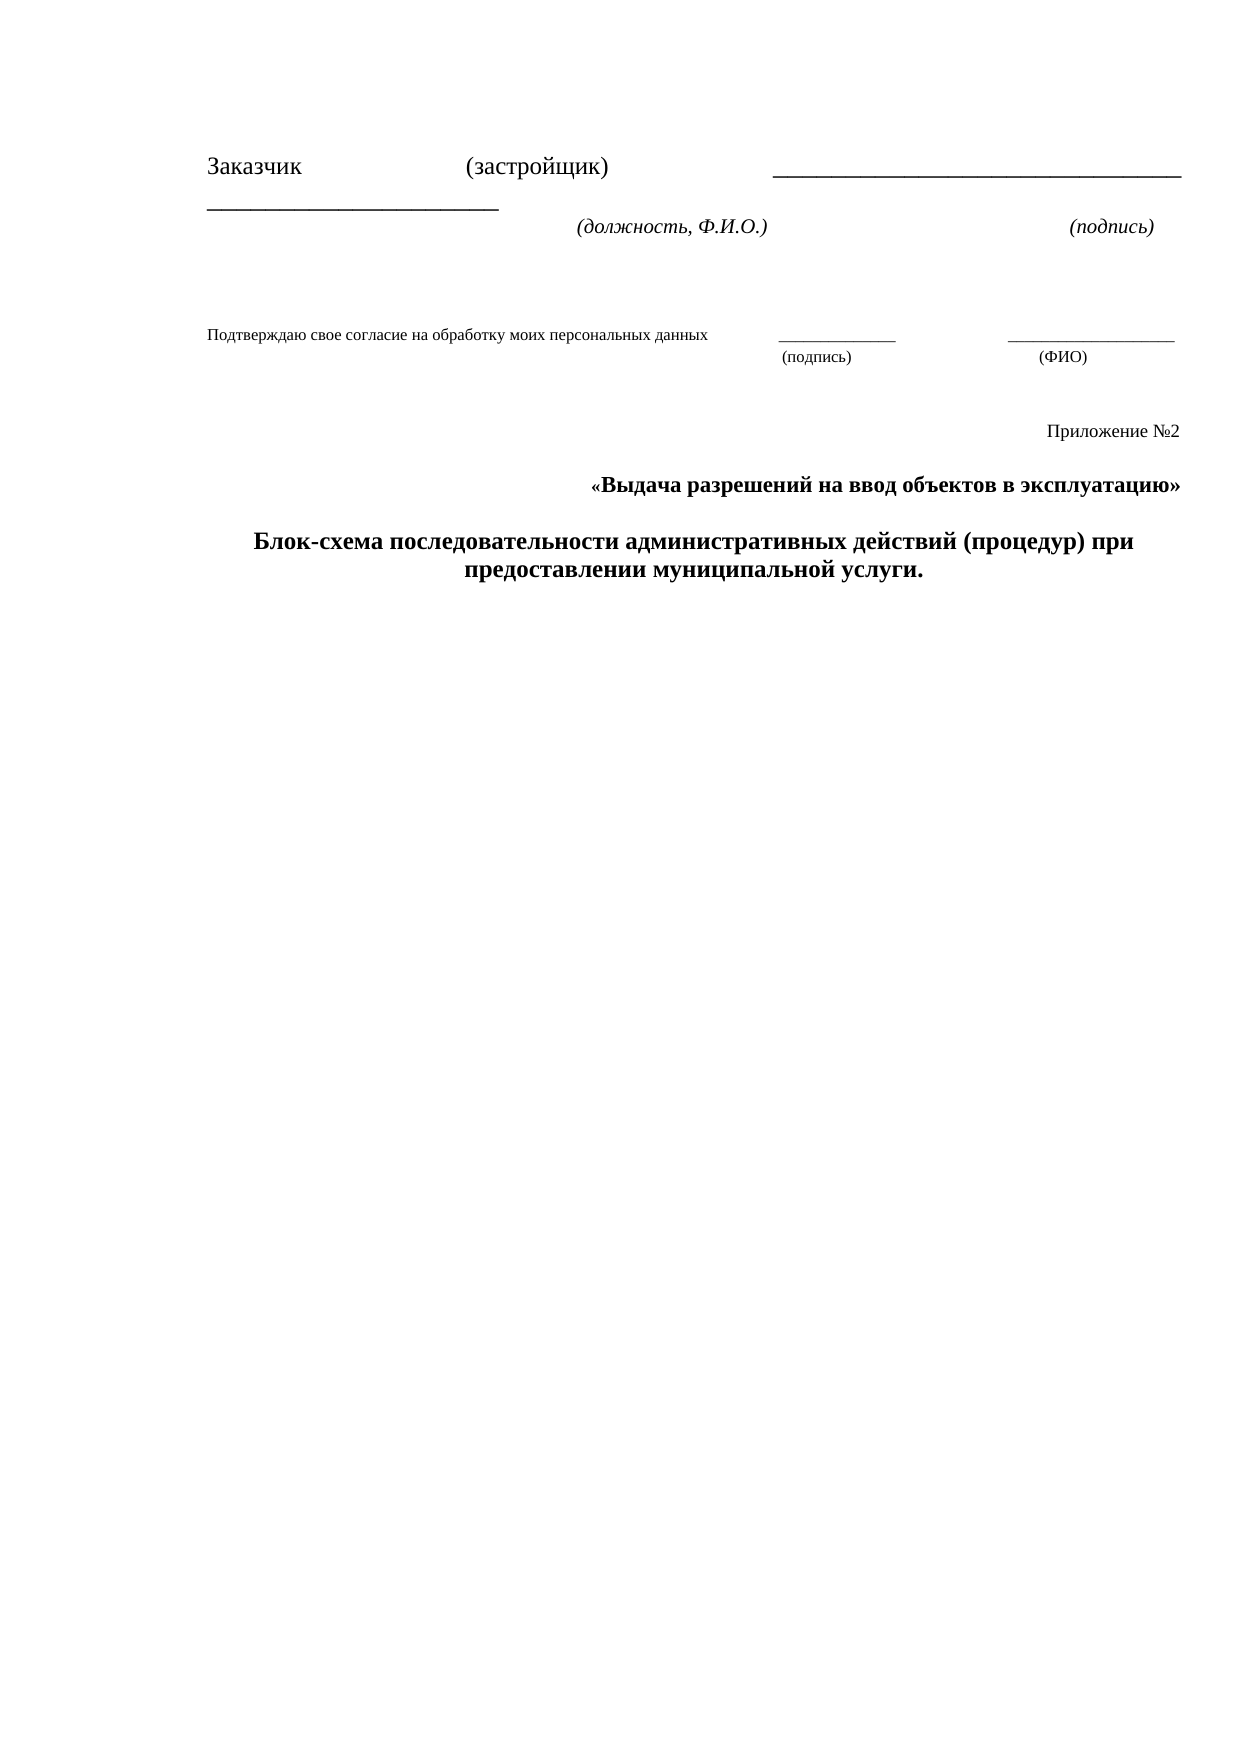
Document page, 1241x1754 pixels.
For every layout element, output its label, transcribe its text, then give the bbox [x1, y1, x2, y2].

text (подпись) (ФИО) [207, 347, 1181, 366]
text Подтверждаю свое согласие на обработку моих персональных данных ______________ ____________________ [207, 324, 1181, 343]
text Блок-схема последовательности административных действий (процедур) при предоставлении муниципальной услуги. [207, 526, 1181, 583]
text Заказчик (застройщик) ____________________________ ____________________ [207, 147, 1181, 214]
text (должность, Ф.И.О.) (подпись) [207, 214, 1181, 238]
text «Выдача разрешений на ввод объектов в эксплуатацию» [207, 471, 1181, 497]
text Приложение №2 [207, 420, 1181, 442]
